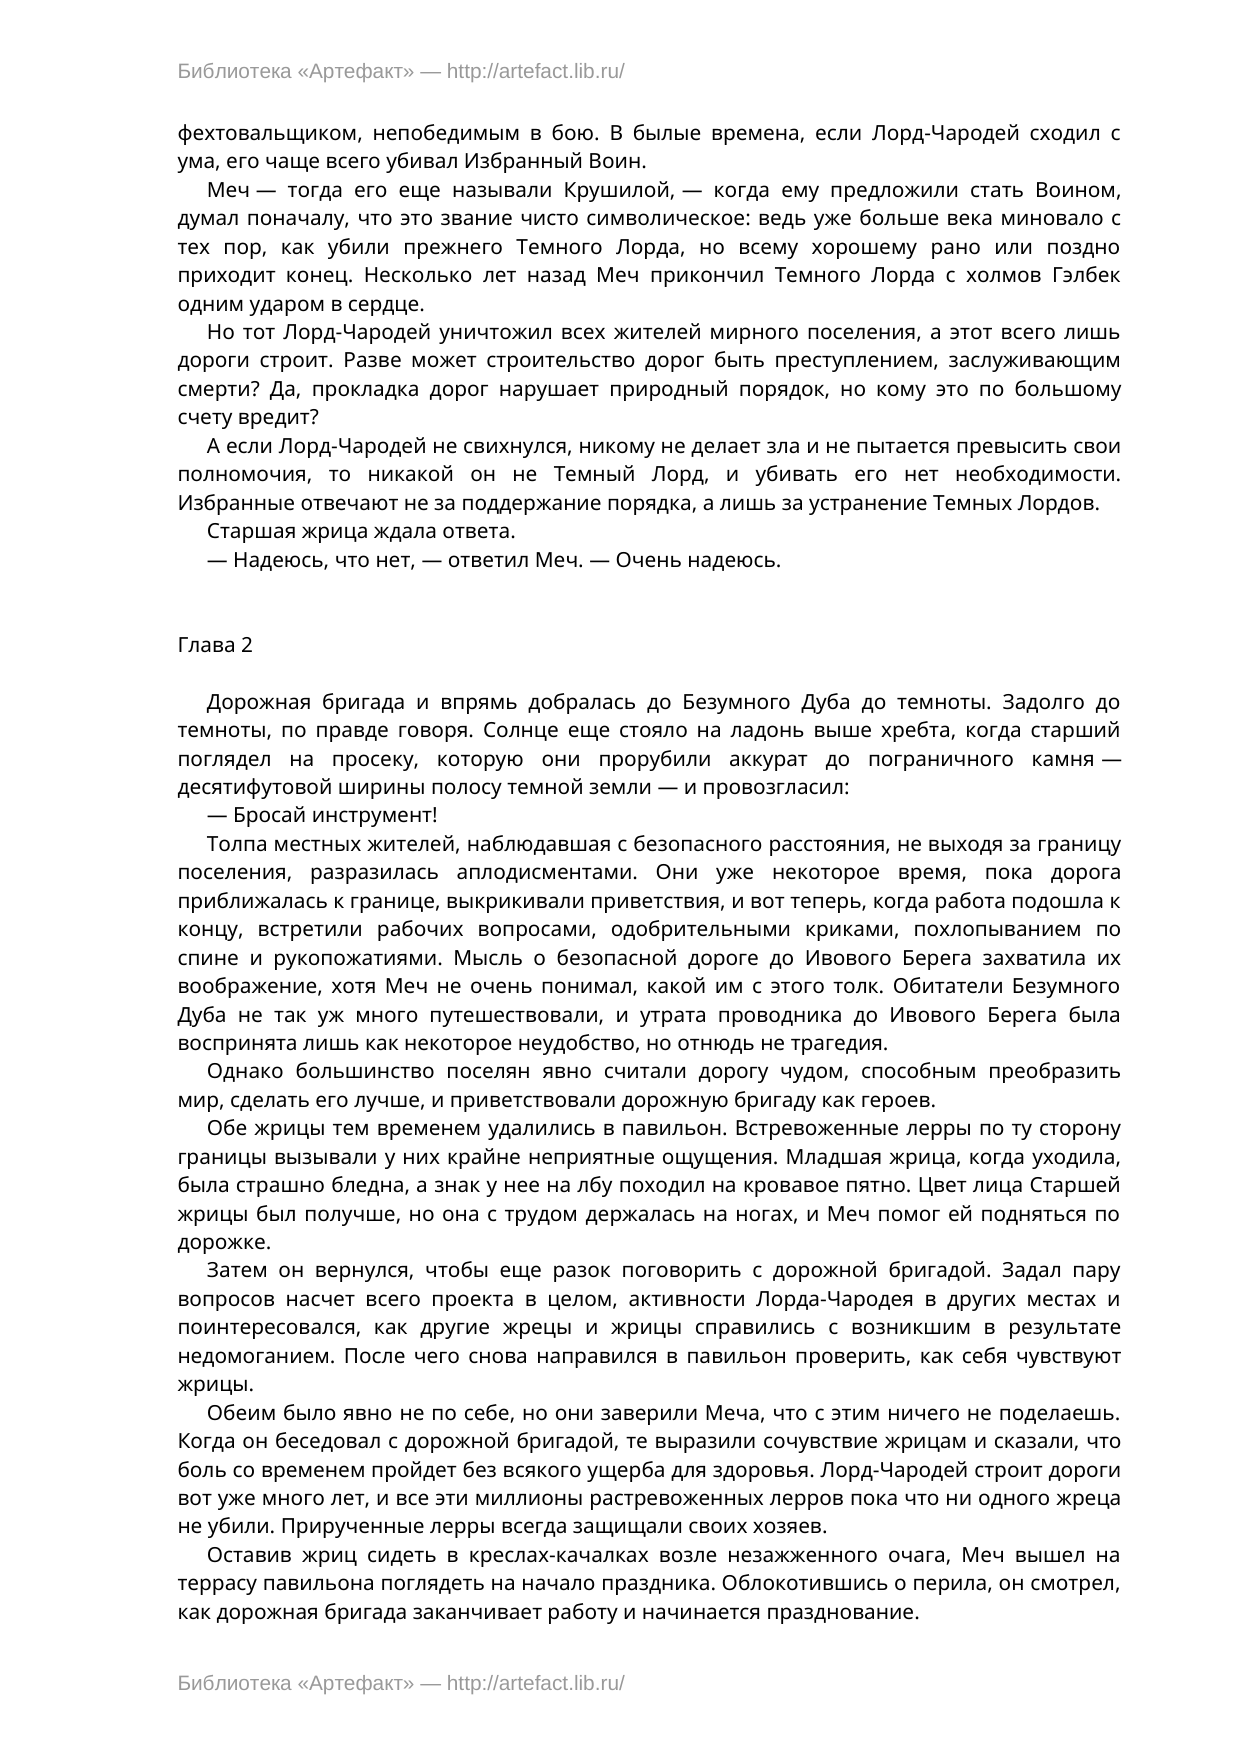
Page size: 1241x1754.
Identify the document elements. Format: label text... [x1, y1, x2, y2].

text Затем он вернулся, чтобы еще разок поговорить с дорожной бригадой. Задал пару вопросов насчет всего проекта в целом, активности Лорда-Чародея в других местах и поинтересовался, как другие жрецы и жрицы справились с возникшим в результате недомоганием. После чего снова направился в павильон проверить, как себя чувствуют жрицы. [177, 1256, 1122, 1398]
text — Надеюсь, что нет, — ответил Меч. — Очень надеюсь. [177, 545, 1122, 573]
text Толпа местных жителей, наблюдавшая с безопасного расстояния, не выходя за границу поселения, разразилась аплодисментами. Они уже некоторое время, пока дорога приближалась к границе, выкрикивали приветствия, и вот теперь, когда работа подошла к концу, встретили рабочих вопросами, одобрительными криками, похлопыванием по спине и рукопожатиями. Мысль о безопасной дороге до Ивового Берега захватила их воображение, хотя Меч не очень понимал, какой им с этого толк. Обитатели Безумного Дуба не так уж много путешествовали, и утрата проводника до Ивового Берега была воспринята лишь как некоторое неудобство, но отнюдь не трагедия. [177, 829, 1122, 1057]
text Оставив жриц сидеть в креслах-качалках возле незажженного очага, Меч вышел на террасу павильона поглядеть на начало праздника. Облокотившись о перила, он смотрел, как дорожная бригада заканчивает работу и начинается празднование. [177, 1540, 1122, 1625]
text Дорожная бригада и впрямь добралась до Безумного Дуба до темноты. Задолго до темноты, по правде говоря. Солнце еще стояло на ладонь выше хребта, когда старший поглядел на просеку, которую они прорубили аккурат до пограничного камня — десятифутовой ширины полосу темной земли — и провозгласил: [177, 687, 1122, 801]
text Однако большинство поселян явно считали дорогу чудом, способным преобразить мир, сделать его лучше, и приветствовали дорожную бригаду как героев. [177, 1057, 1122, 1113]
text — Бросай инструмент! [177, 801, 1122, 829]
text Но тот Лорд-Чародей уничтожил всех жителей мирного поселения, а этот всего лишь дороги строит. Разве может строительство дорог быть преступлением, заслуживающим смерти? Да, прокладка дорог нарушает природный порядок, но кому это по большому счету вредит? [177, 317, 1122, 431]
text Обеим было явно не по себе, но они заверили Меча, что с этим ничего не поделаешь. Когда он беседовал с дорожной бригадой, те выразили сочувствие жрицам и сказали, что боль со временем пройдет без всякого ущерба для здоровья. Лорд-Чародей строит дороги вот уже много лет, и все эти миллионы растревоженных лерров пока что ни одного жреца не убили. Прирученные лерры всегда защищали своих хозяев. [177, 1398, 1122, 1540]
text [177, 118, 1122, 175]
text Обе жрицы тем временем удалились в павильон. Встревоженные лерры по ту сторону границы вызывали у них крайне неприятные ощущения. Младшая жрица, когда уходила, была страшно бледна, а знак у нее на лбу походил на кровавое пятно. Цвет лица Старшей жрицы был получше, но она с трудом держалась на ногах, и Меч помог ей подняться по дорожке. [177, 1113, 1122, 1256]
text Меч — тогда его еще называли Крушилой, — когда ему предложили стать Воином, думал поначалу, что это звание чисто символическое: ведь уже больше века миновало с тех пор, как убили прежнего Темного Лорда, но всему хорошему рано или поздно приходит конец. Несколько лет назад Меч прикончил Темного Лорда с холмов Гэлбек одним ударом в сердце. [177, 175, 1122, 317]
text А если Лорд-Чародей не свихнулся, никому не делает зла и не пытается превысить свои полномочия, то никакой он не Темный Лорд, и убивать его нет необходимости. Избранные отвечают не за поддержание порядка, а лишь за устранение Темных Лордов. [177, 431, 1122, 516]
text Старшая жрица ждала ответа. [177, 516, 1122, 545]
subtitle Глава 2 [177, 630, 1122, 658]
